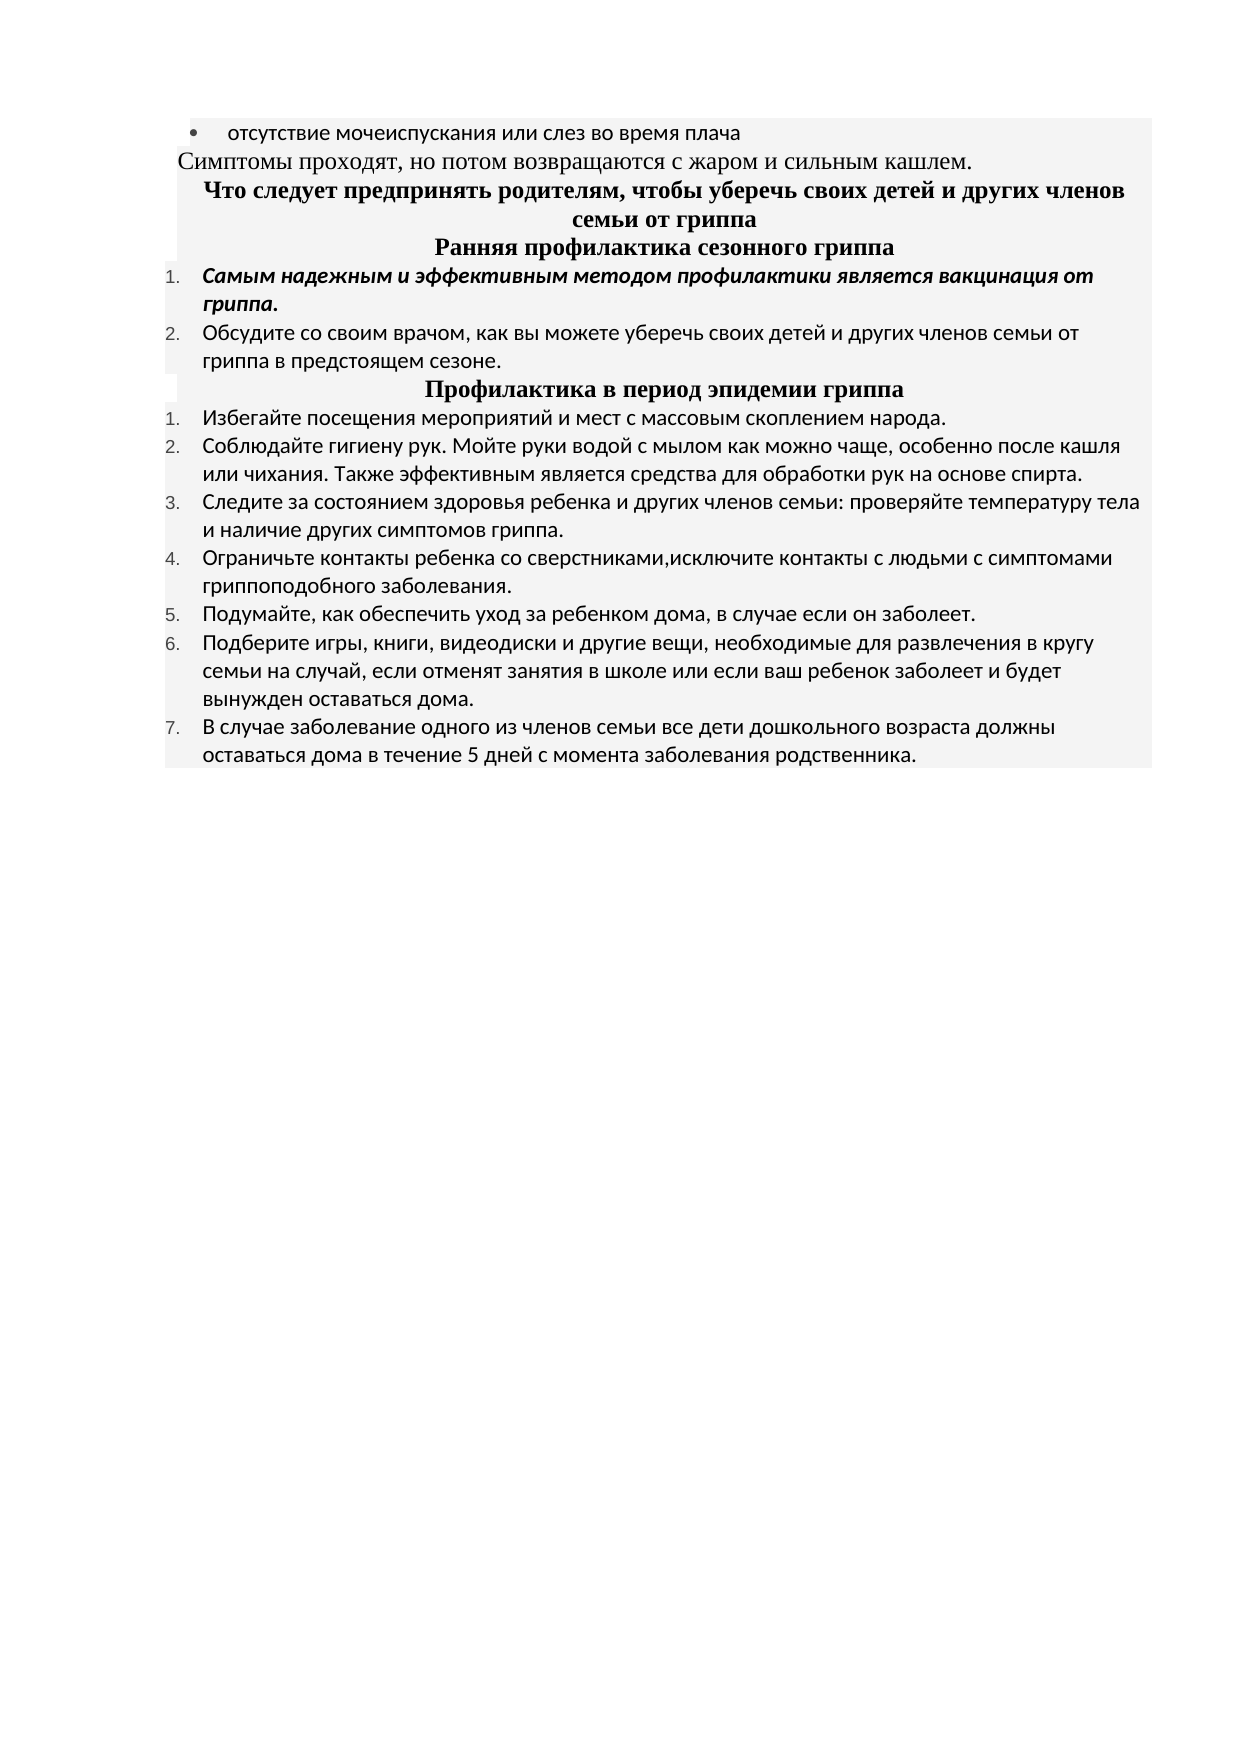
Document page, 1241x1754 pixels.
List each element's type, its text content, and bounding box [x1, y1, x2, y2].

text Что следует предпринять родителям, чтобы уберечь своих детей и других членов семьи от гриппа [177, 175, 1152, 232]
list отсутствие мочеиспускания или слез во время плача [190, 118, 1152, 146]
text Профилактика в период эпидемии гриппа [177, 374, 1152, 402]
list Соблюдайте гигиену рук. Мойте руки водой с мылом как можно чаще, особенно после кашля или чихания. Также эффективным является средства для обработки рук на основе спирта. [165, 431, 1152, 487]
list Подберите игры, книги, видеодиски и другие вещи, необходимые для развлечения в кругу семьи на случай, если отменят занятия в школе или если ваш ребенок заболеет и будет вынужден оставаться дома. [165, 627, 1152, 712]
text Симптомы проходят, но потом возвращаются с жаром и сильным кашлем. [177, 146, 1152, 175]
list В случае заболевание одного из членов семьи все дети дошкольного возраста должны оставаться дома в течение 5 дней с момента заболевания родственника. [165, 712, 1152, 768]
text Ранняя профилактика сезонного гриппа [177, 232, 1152, 261]
list Ограничьте контакты ребенка со сверстниками,исключите контакты с людьми с симптомами гриппоподобного заболевания. [165, 543, 1152, 599]
list Подумайте, как обеспечить уход за ребенком дома, в случае если он заболеет. [165, 599, 1152, 627]
list Следите за состоянием здоровья ребенка и других членов семьи: проверяйте температуру тела и наличие других симптомов гриппа. [165, 487, 1152, 543]
list Самым надежным и эффективным методом профилактики является вакцинация от гриппа. [165, 261, 1152, 317]
list Обсудите со своим врачом, как вы можете уберечь своих детей и других членов семьи от гриппа в предстоящем сезоне. [165, 317, 1152, 374]
list Избегайте посещения мероприятий и мест с массовым скоплением народа. [165, 402, 1152, 431]
